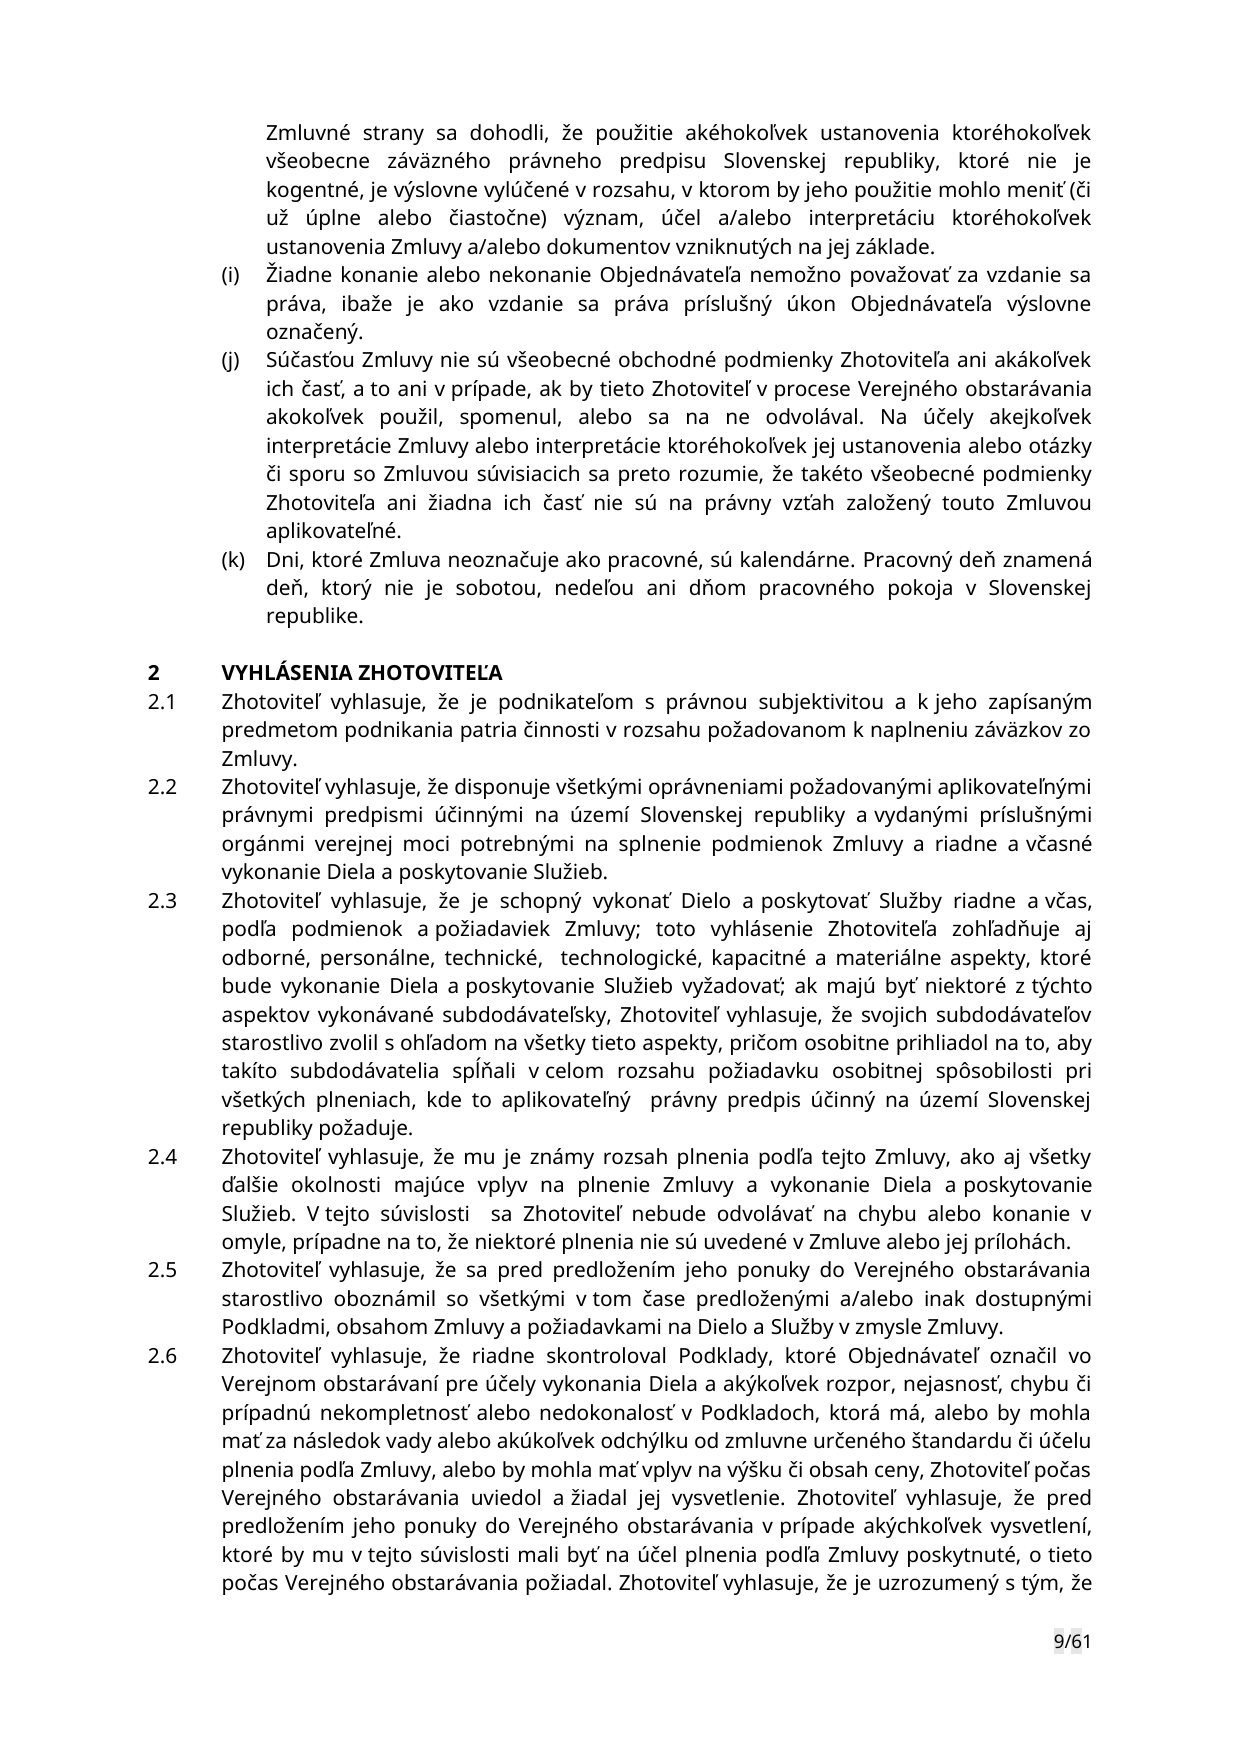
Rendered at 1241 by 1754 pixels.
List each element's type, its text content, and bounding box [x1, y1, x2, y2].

text (j) Súčasťou Zmluvy nie sú všeobecné obchodné podmienky Zhotoviteľa ani akákoľvek ich časť, a to ani v prípade, ak by tieto Zhotoviteľ v procese Verejného obstarávania akokoľvek použil, spomenul, alebo sa na ne odvolával. Na účely akejkoľvek interpretácie Zmluvy alebo interpretácie ktoréhokoľvek jej ustanovenia alebo otázky či sporu so Zmluvou súvisiacich sa preto rozumie, že takéto všeobecné podmienky Zhotoviteľa ani žiadna ich časť nie sú na právny vzťah založený touto Zmluvou aplikovateľné. [221, 346, 1093, 545]
text 2 VYHLÁSENIA ZHOTOVITEĽA [148, 658, 1093, 687]
text (i) Žiadne konanie alebo nekonanie Objednávateľa nemožno považovať za vzdanie sa práva, ibaže je ako vzdanie sa práva príslušný úkon Objednávateľa výslovne označený. [221, 260, 1093, 346]
text 2.5 Zhotoviteľ vyhlasuje, že sa pred predložením jeho ponuky do Verejného obstarávania starostlivo oboznámil so všetkými v tom čase predloženými a/alebo inak dostupnými Podkladmi, obsahom Zmluvy a požiadavkami na Dielo a Služby v zmysle Zmluvy. [148, 1256, 1093, 1341]
text 2.2 Zhotoviteľ vyhlasuje, že disponuje všetkými oprávneniami požadovanými aplikovateľnými právnymi predpismi účinnými na území Slovenskej republiky a vydanými príslušnými orgánmi verejnej moci potrebnými na splnenie podmienok Zmluvy a riadne a včasné vykonanie Diela a poskytovanie Služieb. [148, 772, 1093, 886]
text 2.3 Zhotoviteľ vyhlasuje, že je schopný vykonať Dielo a poskytovať Služby riadne a včas, podľa podmienok a požiadaviek Zmluvy; toto vyhlásenie Zhotoviteľa zohľadňuje aj odborné, personálne, technické, technologické, kapacitné a materiálne aspekty, ktoré bude vykonanie Diela a poskytovanie Služieb vyžadovať; ak majú byť niektoré z týchto aspektov vykonávané subdodávateľsky, Zhotoviteľ vyhlasuje, že svojich subdodávateľov starostlivo zvolil s ohľadom na všetky tieto aspekty, pričom osobitne prihliadol na to, aby takíto subdodávatelia spĺňali v celom rozsahu požiadavku osobitnej spôsobilosti pri všetkých plneniach, kde to aplikovateľný právny predpis účinný na území Slovenskej republiky požaduje. [148, 886, 1093, 1142]
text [148, 1341, 1093, 1597]
text 2.1 Zhotoviteľ vyhlasuje, že je podnikateľom s právnou subjektivitou a k jeho zapísaným predmetom podnikania patria činnosti v rozsahu požadovanom k naplneniu záväzkov zo Zmluvy. [148, 687, 1093, 772]
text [221, 118, 1093, 260]
text (k) Dni, ktoré Zmluva neoznačuje ako pracovné, sú kalendárne. Pracovný deň znamená deň, ktorý nie je sobotou, nedeľou ani dňom pracovného pokoja v Slovenskej republike. [221, 545, 1093, 630]
text 2.4 Zhotoviteľ vyhlasuje, že mu je známy rozsah plnenia podľa tejto Zmluvy, ako aj všetky ďalšie okolnosti majúce vplyv na plnenie Zmluvy a vykonanie Diela a poskytovanie Služieb. V tejto súvislosti sa Zhotoviteľ nebude odvolávať na chybu alebo konanie v omyle, prípadne na to, že niektoré plnenia nie sú uvedené v Zmluve alebo jej prílohách. [148, 1142, 1093, 1256]
